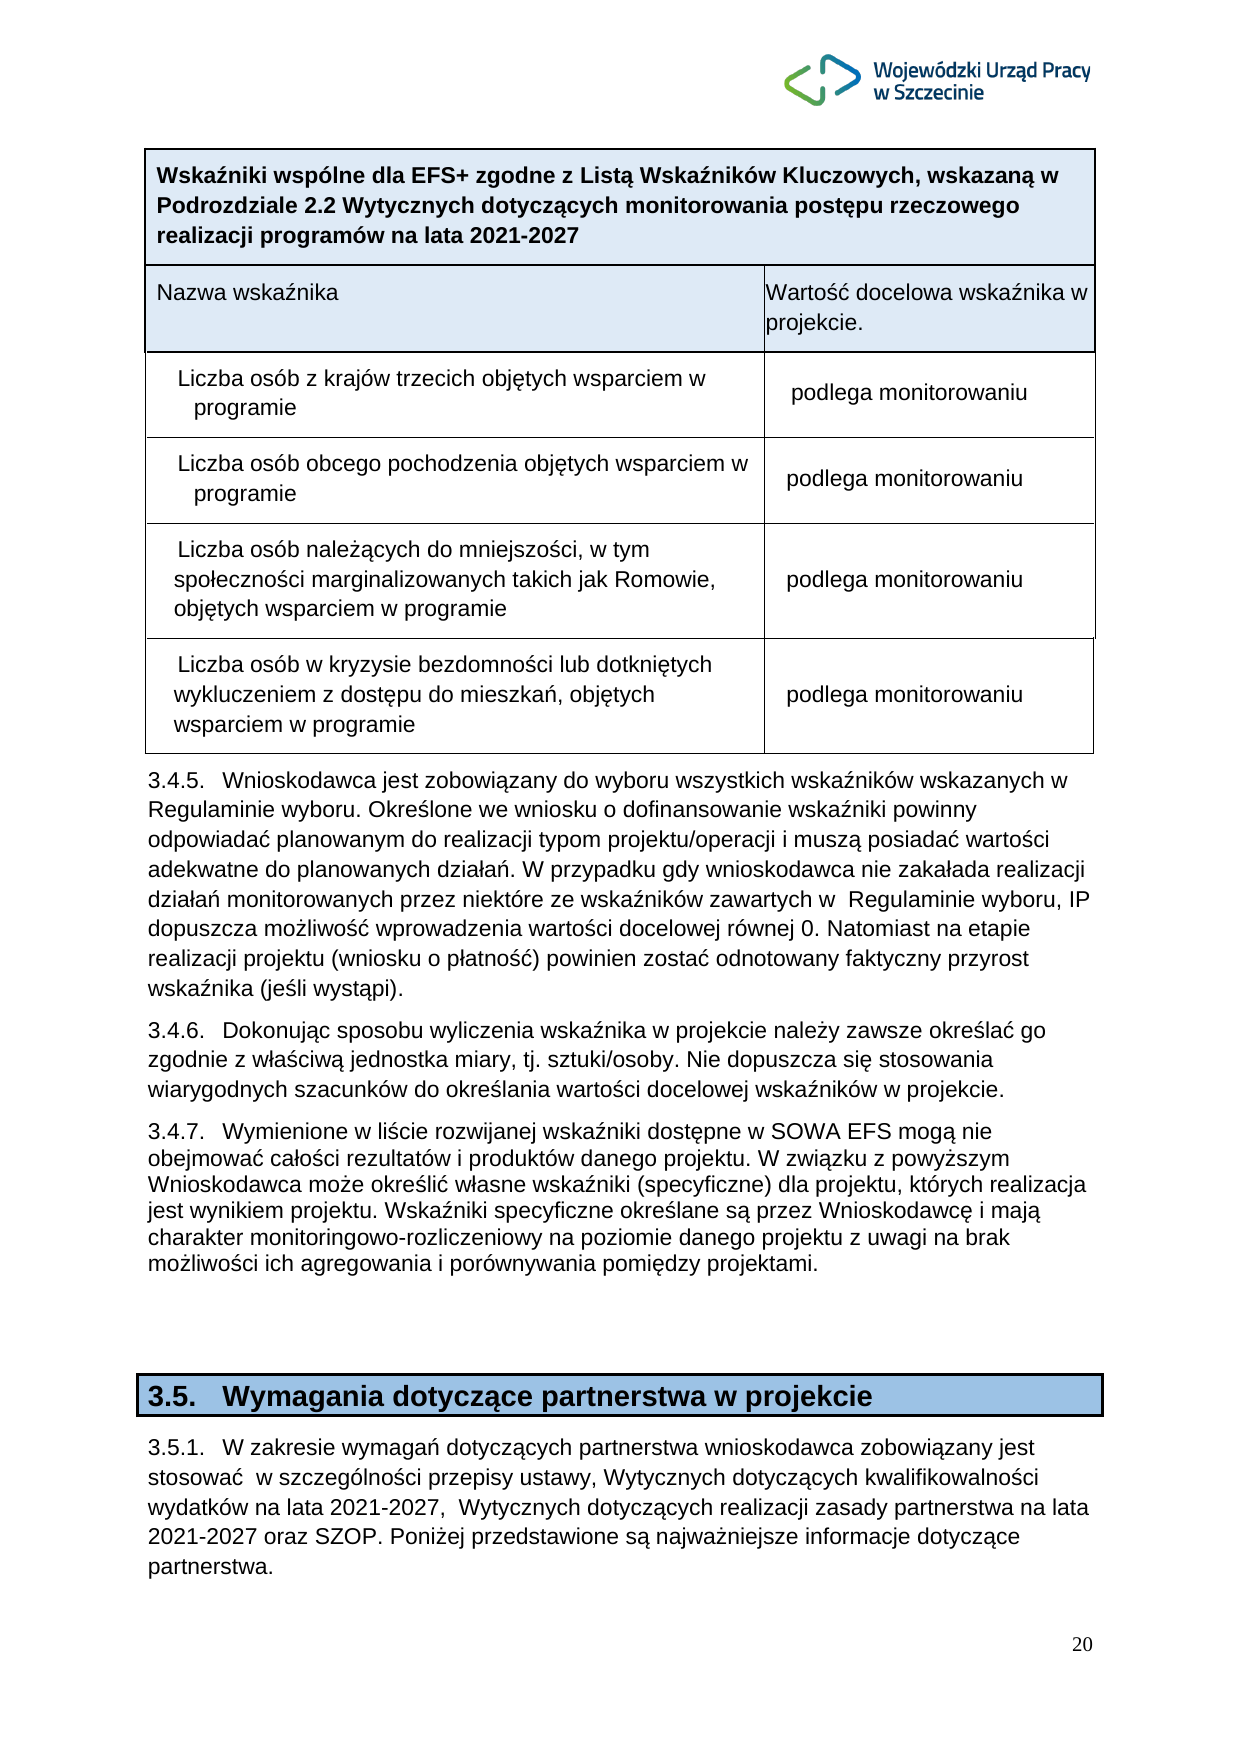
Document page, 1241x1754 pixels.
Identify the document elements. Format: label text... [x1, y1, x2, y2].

table_cell Nazwa wskaźnika [146, 266, 764, 351]
table_cell Liczba osób obcego pochodzenia objętych wsparciem w programie [146, 438, 764, 522]
list W zakresie wymagań dotyczących partnerstwa wnioskodawca zobowiązany jest stosować w szczególności przepisy ustawy, Wytycznych dotyczących kwalifikowalności wydatków na lata 2021-2027, Wytycznych dotyczących realizacji zasady partnerstwa na lata 2021-2027 oraz SZOP. Poniżej przedstawione są najważniejsze informacje dotyczące partnerstwa. [148, 1434, 1092, 1579]
table_header Wskaźniki wspólne dla EFS+ zgodne z Listą Wskaźników Kluczowych, wskazaną w Podrozdziale 2.2 Wytycznych dotyczących monitorowania postępu rzeczowego realizacji programów na lata 2021-2027 [146, 150, 1094, 264]
list Dokonując sposobu wyliczenia wskaźnika w projekcie należy zawsze określać go zgodnie z właściwą jednostka miary, tj. sztuki/osoby. Nie dopuszcza się stosowania wiarygodnych szacunków do określania wartości docelowej wskaźników w projekcie. [148, 1017, 1092, 1102]
table_cell podlega monitorowaniu [765, 639, 1093, 753]
picture [784, 54, 1091, 106]
text Wymagania dotyczące partnerstwa w projekcie [139, 1376, 1101, 1414]
table_cell Liczba osób w kryzysie bezdomności lub dotkniętych wykluczeniem z dostępu do mieszkań, objętych wsparciem w programie [146, 639, 764, 753]
table_cell Liczba osób należących do mniejszości, w tym społeczności marginalizowanych takich jak Romowie, objętych wsparciem w programie [146, 524, 764, 638]
list Wnioskodawca jest zobowiązany do wyboru wszystkich wskaźników wskazanych w Regulaminie wyboru. Określone we wniosku o dofinansowanie wskaźniki powinny odpowiadać planowanym do realizacji typom projektu/operacji i muszą posiadać wartości adekwatne do planowanych działań. W przypadku gdy wnioskodawca nie zakałada realizacji działań monitorowanych przez niektóre ze wskaźników zawartych w Regulaminie wyboru, IP dopuszcza możliwość wprowadzenia wartości docelowej równej 0. Natomiast na etapie realizacji projektu (wniosku o płatność) powinien zostać odnotowany faktyczny przyrost wskaźnika (jeśli wystąpi). [148, 767, 1092, 1001]
table_cell Wartość docelowa wskaźnika w projekcie. [765, 266, 1094, 351]
table_cell podlega monitorowaniu [765, 437, 1095, 522]
list Wymienione w liście rozwijanej wskaźniki dostępne w SOWA EFS mogą nie obejmować całości rezultatów i produktów danego projektu. W związku z powyższym Wnioskodawca może określić własne wskaźniki (specyficzne) dla projektu, których realizacja jest wynikiem projektu. Wskaźniki specyficzne określane są przez Wnioskodawcę i mają charakter monitoringowo-rozliczeniowy na poziomie danego projektu z uwagi na brak możliwości ich agregowania i porównywania pomiędzy projektami. [148, 1118, 1092, 1276]
table_cell podlega monitorowaniu [765, 523, 1095, 638]
table_cell Liczba osób z krajów trzecich objętych wsparciem w programie [146, 352, 764, 437]
table_cell podlega monitorowaniu [765, 353, 1095, 437]
